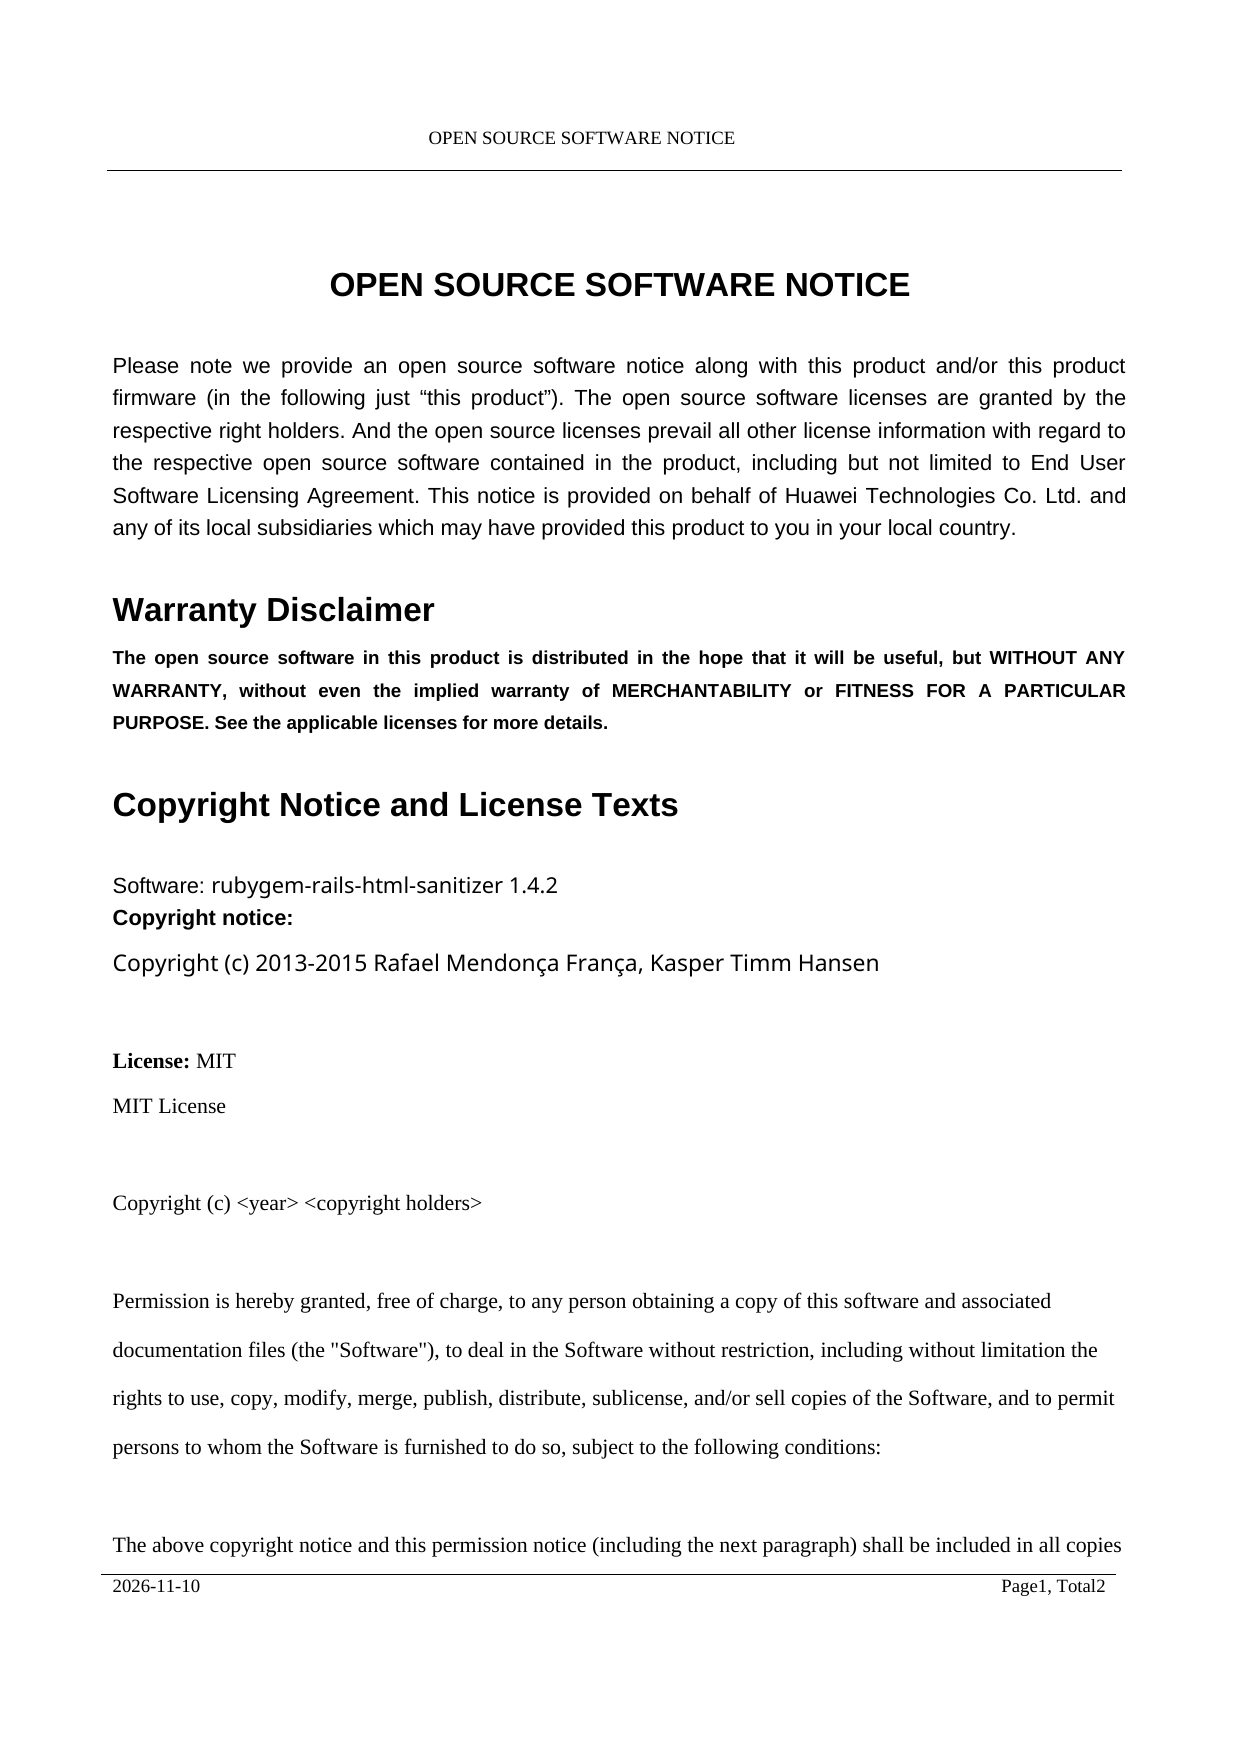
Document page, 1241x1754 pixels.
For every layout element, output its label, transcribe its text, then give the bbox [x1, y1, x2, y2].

text License: MIT [112, 1044, 1128, 1077]
text Please note we provide an open source software notice along with this product and/or this product firmware (in the following just “this product”). The open source software licenses are granted by the respective right holders. And the open source licenses prevail all other license information with regard to the respective open source software contained in the product, including but not limited to End User Software Licensing Agreement. This notice is provided on behalf of Huawei Technologies Co. Ltd. and any of its local subsidiaries which may have provided this product to you in your local country. [112, 349, 1128, 544]
text Copyright Notice and License Texts [112, 771, 1128, 836]
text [112, 1089, 1128, 1560]
text The open source software in this product is distributed in the hope that it will be useful, but WITHOUT ANY WARRANTY, without even the implied warranty of MERCHANTABILITY or FITNESS FOR A PARTICULAR PURPOSE. See the applicable licenses for more details. [112, 641, 1128, 739]
text OPEN SOURCE SOFTWARE NOTICE [112, 251, 1128, 316]
text Warranty Disclaimer [112, 576, 1128, 641]
text Copyright (c) 2013-2015 Rafael Mendonça França, Kasper Timm Hansen [112, 947, 1128, 1028]
text Copyright notice: [112, 901, 1128, 934]
text Software: rubygem-rails-html-sanitizer 1.4.2 [112, 869, 1128, 901]
